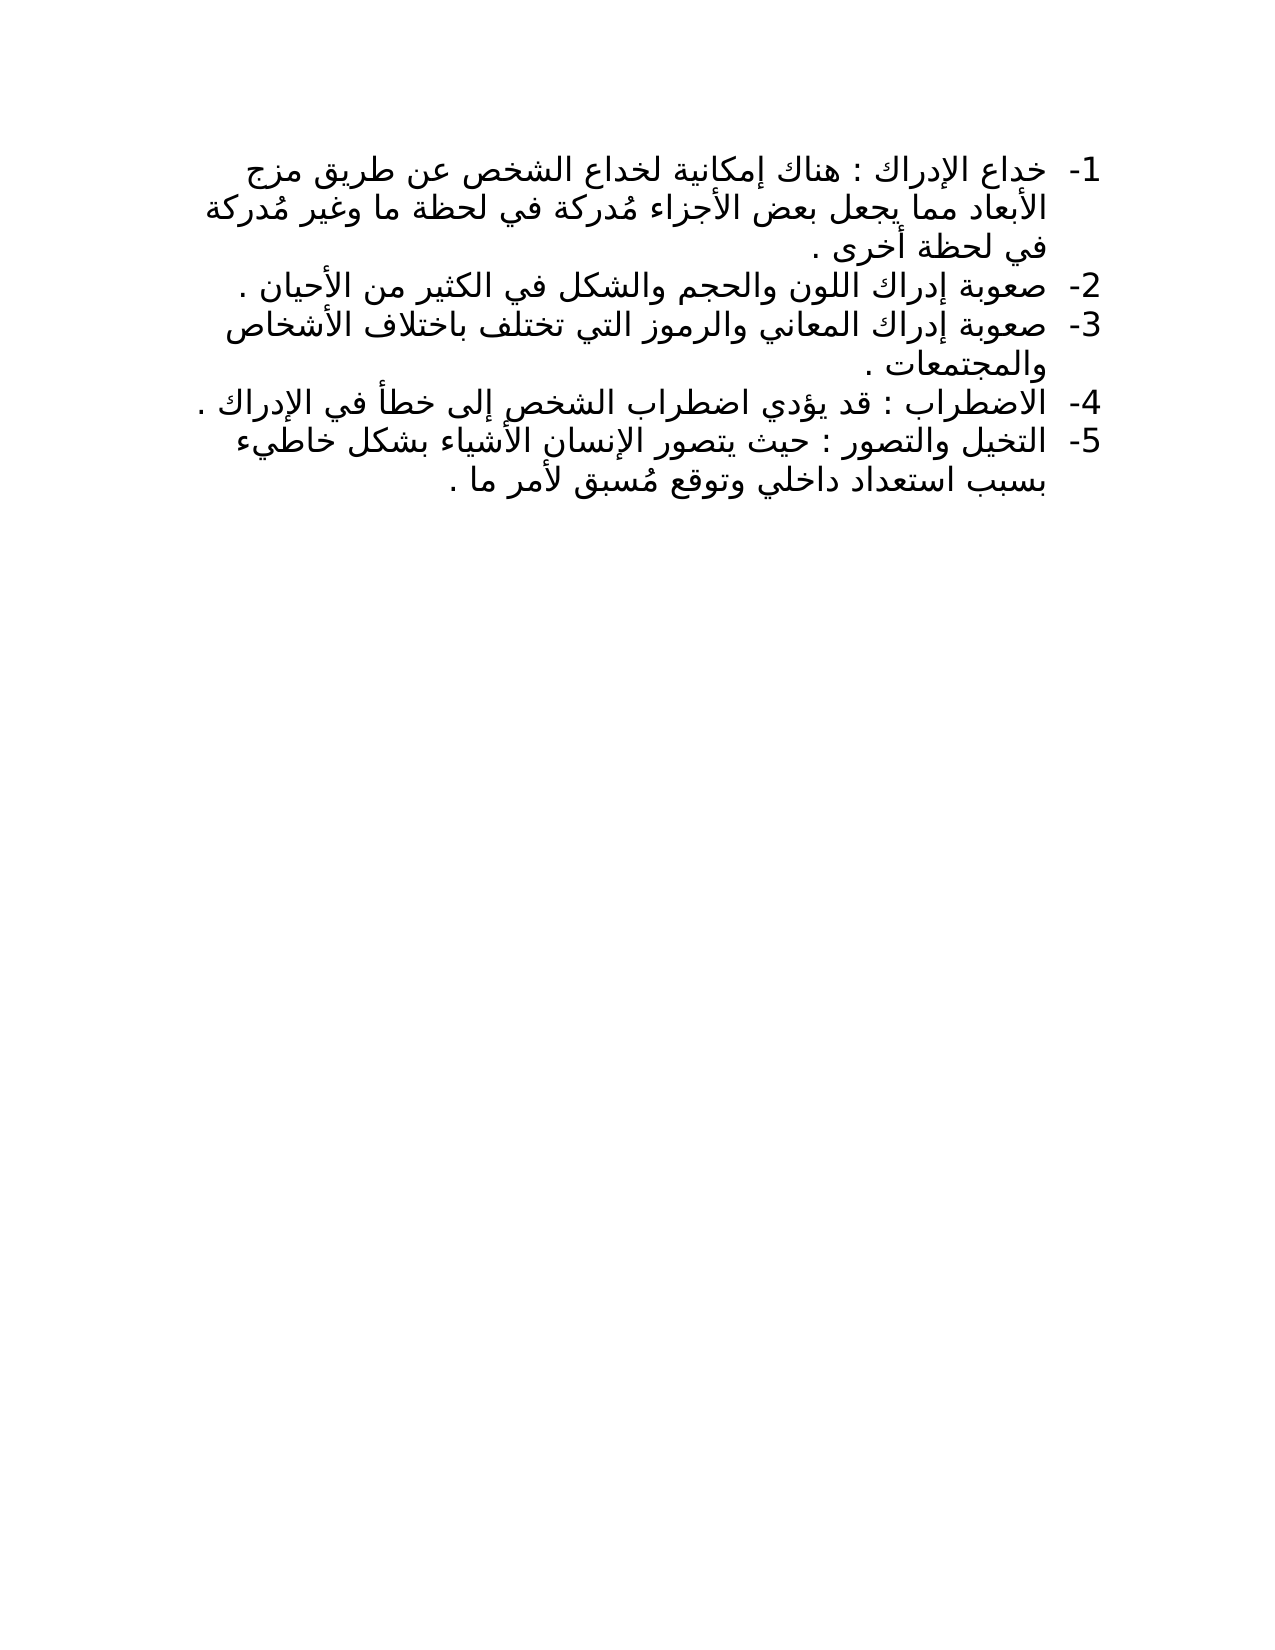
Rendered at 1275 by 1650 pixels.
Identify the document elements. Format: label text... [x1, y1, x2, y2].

list صعوبة إدراك اللون والحجم والشكل في الكثير من الأحيان . [169, 267, 1085, 305]
list خداع الإدراك : هناك إمكانية لخداع الشخص عن طريق مزج الأبعاد مما يجعل بعض الأجزاء مُدركة في لحظة ما وغير مُدركة في لحظة أخرى . [169, 150, 1085, 267]
list الاضطراب : قد يؤدي اضطراب الشخص إلى خطأ في الإدراك . [169, 383, 1085, 422]
list صعوبة إدراك المعاني والرموز التي تختلف باختلاف الأشخاص والمجتمعات . [169, 305, 1085, 383]
list التخيل والتصور : حيث يتصور الإنسان الأشياء بشكل خاطيء بسبب استعداد داخلي وتوقع مُسبق لأمر ما . [169, 422, 1085, 500]
